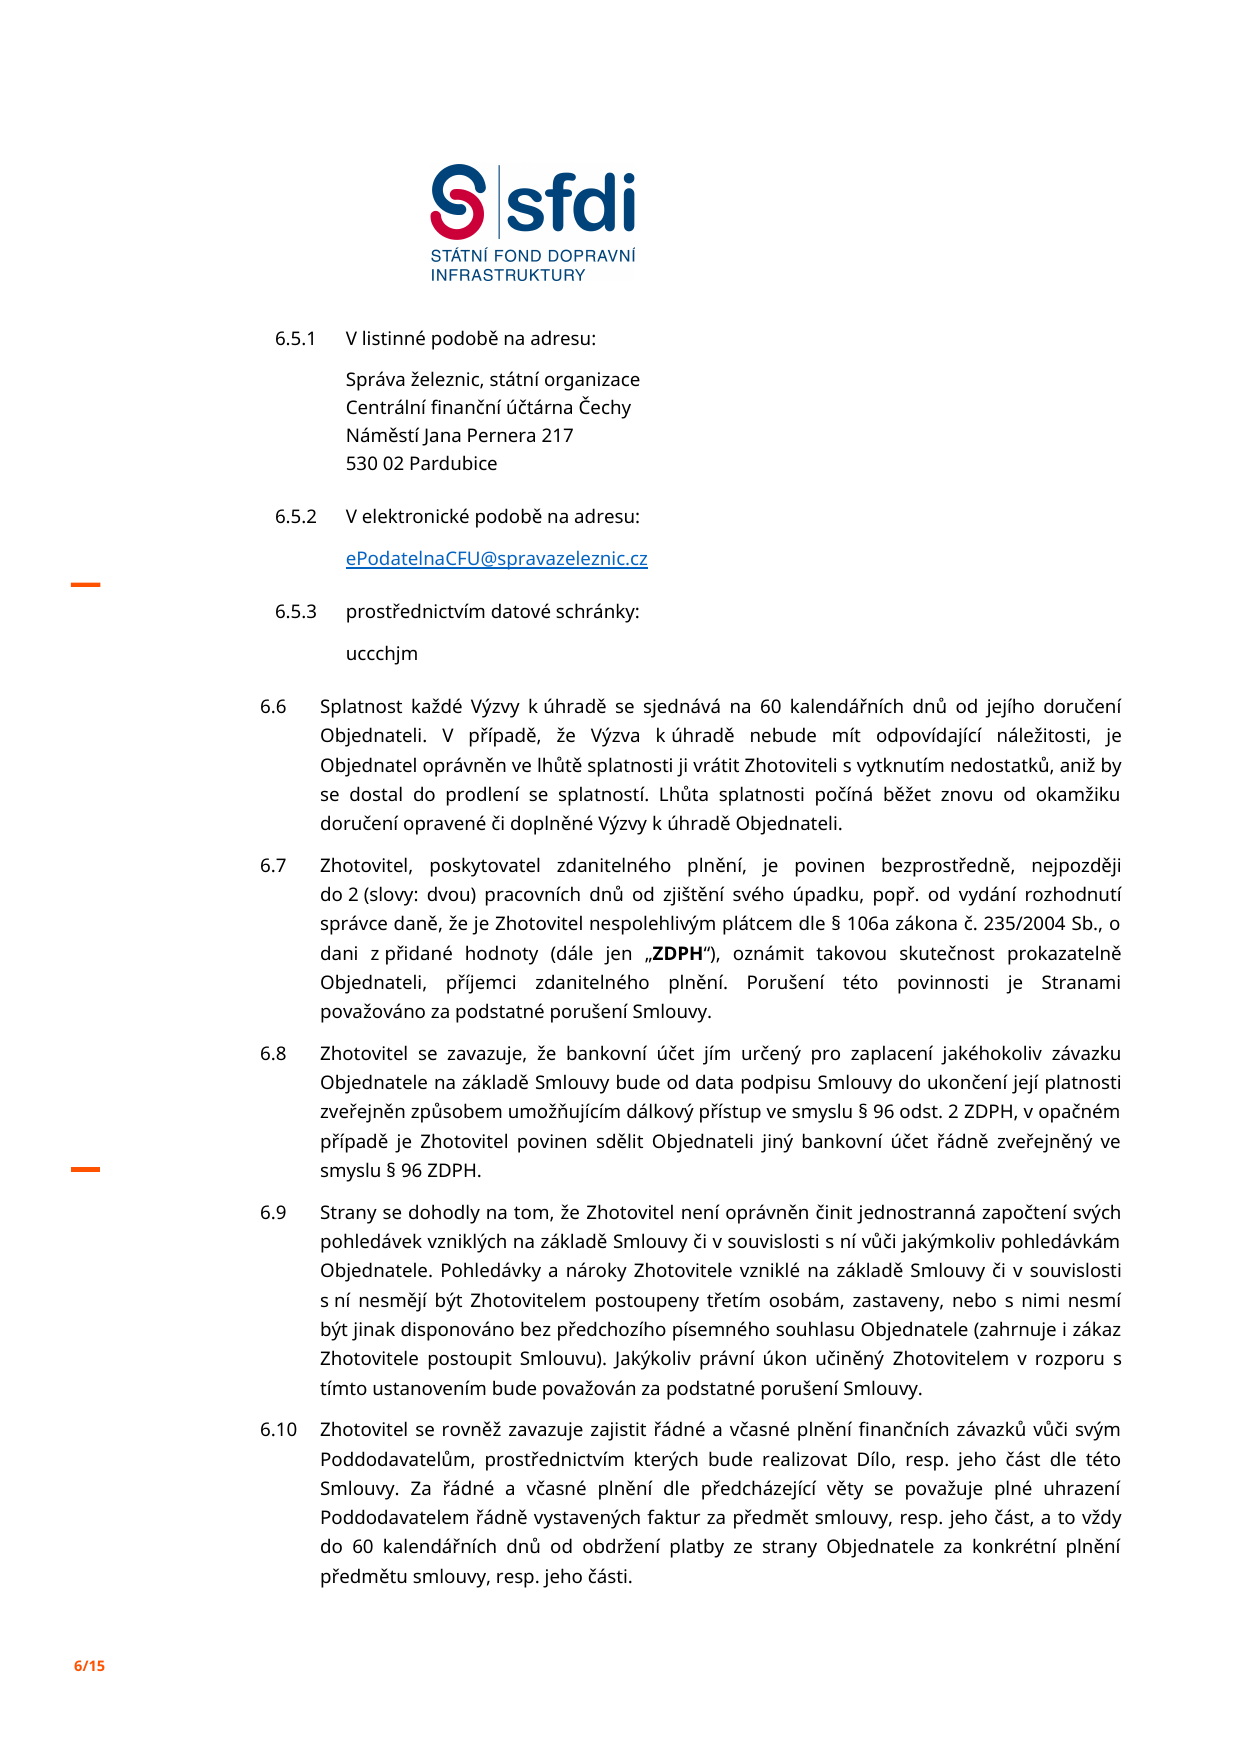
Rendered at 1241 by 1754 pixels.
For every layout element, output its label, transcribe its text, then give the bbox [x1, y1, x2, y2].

subtitle Zhotovitel, poskytovatel zdanitelného plnění, je povinen bezprostředně, nejpozději do 2 (slovy: dvou) pracovních dnů od zjištění svého úpadku, popř. od vydání rozhodnutí správce daně, že je Zhotovitel nespolehlivým plátcem dle § 106a zákona č. 235/2004 Sb., o dani z přidané hodnoty (dále jen „ZDPH“), oznámit takovou skutečnost prokazatelně Objednateli, příjemci zdanitelného plnění. Porušení této povinnosti je Stranami považováno za podstatné porušení Smlouvy. [260, 852, 1122, 1024]
subtitle Zhotovitel se zavazuje, že bankovní účet jím určený pro zaplacení jakéhokoliv závazku Objednatele na základě Smlouvy bude od data podpisu Smlouvy do ukončení její platnosti zveřejněn způsobem umožňujícím dálkový přístup ve smyslu § 96 odst. 2 ZDPH, v opačném případě je Zhotovitel povinen sdělit Objednateli jiný bankovní účet řádně zveřejněný ve smyslu § 96 ZDPH. [260, 1040, 1122, 1183]
text uccchjm [346, 640, 1122, 666]
text Správa železnic, státní organizace [346, 367, 1122, 392]
subtitle prostřednictvím datové schránky: [275, 598, 1122, 624]
subtitle V elektronické podobě na adresu: [275, 504, 1122, 529]
subtitle Strany se dohodly na tom, že Zhotovitel není oprávněn činit jednostranná započtení svých pohledávek vzniklých na základě Smlouvy či v souvislosti s ní vůči jakýmkoliv pohledávkám Objednatele. Pohledávky a nároky Zhotovitele vzniklé na základě Smlouvy či v souvislosti s ní nesmějí být Zhotovitelem postoupeny třetím osobám, zastaveny, nebo s nimi nesmí být jinak disponováno bez předchozího písemného souhlasu Objednatele (zahrnuje i zákaz Zhotovitele postoupit Smlouvu). Jakýkoliv právní úkon učiněný Zhotovitelem v rozporu s tímto ustanovením bude považován za podstatné porušení Smlouvy. [260, 1199, 1122, 1400]
subtitle V listinné podobě na adresu: [275, 325, 1122, 350]
subtitle Splatnost každé Výzvy k úhradě se sjednává na 60 kalendářních dnů od jejího doručení Objednateli. V případě, že Výzva k úhradě nebude mít odpovídající náležitosti, je Objednatel oprávněn ve lhůtě splatnosti ji vrátit Zhotoviteli s vytknutím nedostatků, aniž by se dostal do prodlení se splatností. Lhůta splatnosti počíná běžet znovu od okamžiku doručení opravené či doplněné Výzvy k úhradě Objednateli. [260, 693, 1122, 836]
text ePodatelnaCFU@spravazeleznic.cz [346, 546, 1122, 571]
picture [430, 162, 635, 281]
text Centrální finanční účtárna Čechy [346, 395, 1122, 420]
subtitle Zhotovitel se rovněž zavazuje zajistit řádné a včasné plnění finančních závazků vůči svým Poddodavatelům, prostřednictvím kterých bude realizovat Dílo, resp. jeho část dle této Smlouvy. Za řádné a včasné plnění dle předcházející věty se považuje plné uhrazení Poddodavatelem řádně vystavených faktur za předmět smlouvy, resp. jeho část, a to vždy do 60 kalendářních dnů od obdržení platby ze strany Objednatele za konkrétní plnění předmětu smlouvy, resp. jeho části. [260, 1417, 1122, 1588]
text Náměstí Jana Pernera 217 [346, 423, 1122, 448]
text 530 02 Pardubice [346, 451, 1122, 476]
